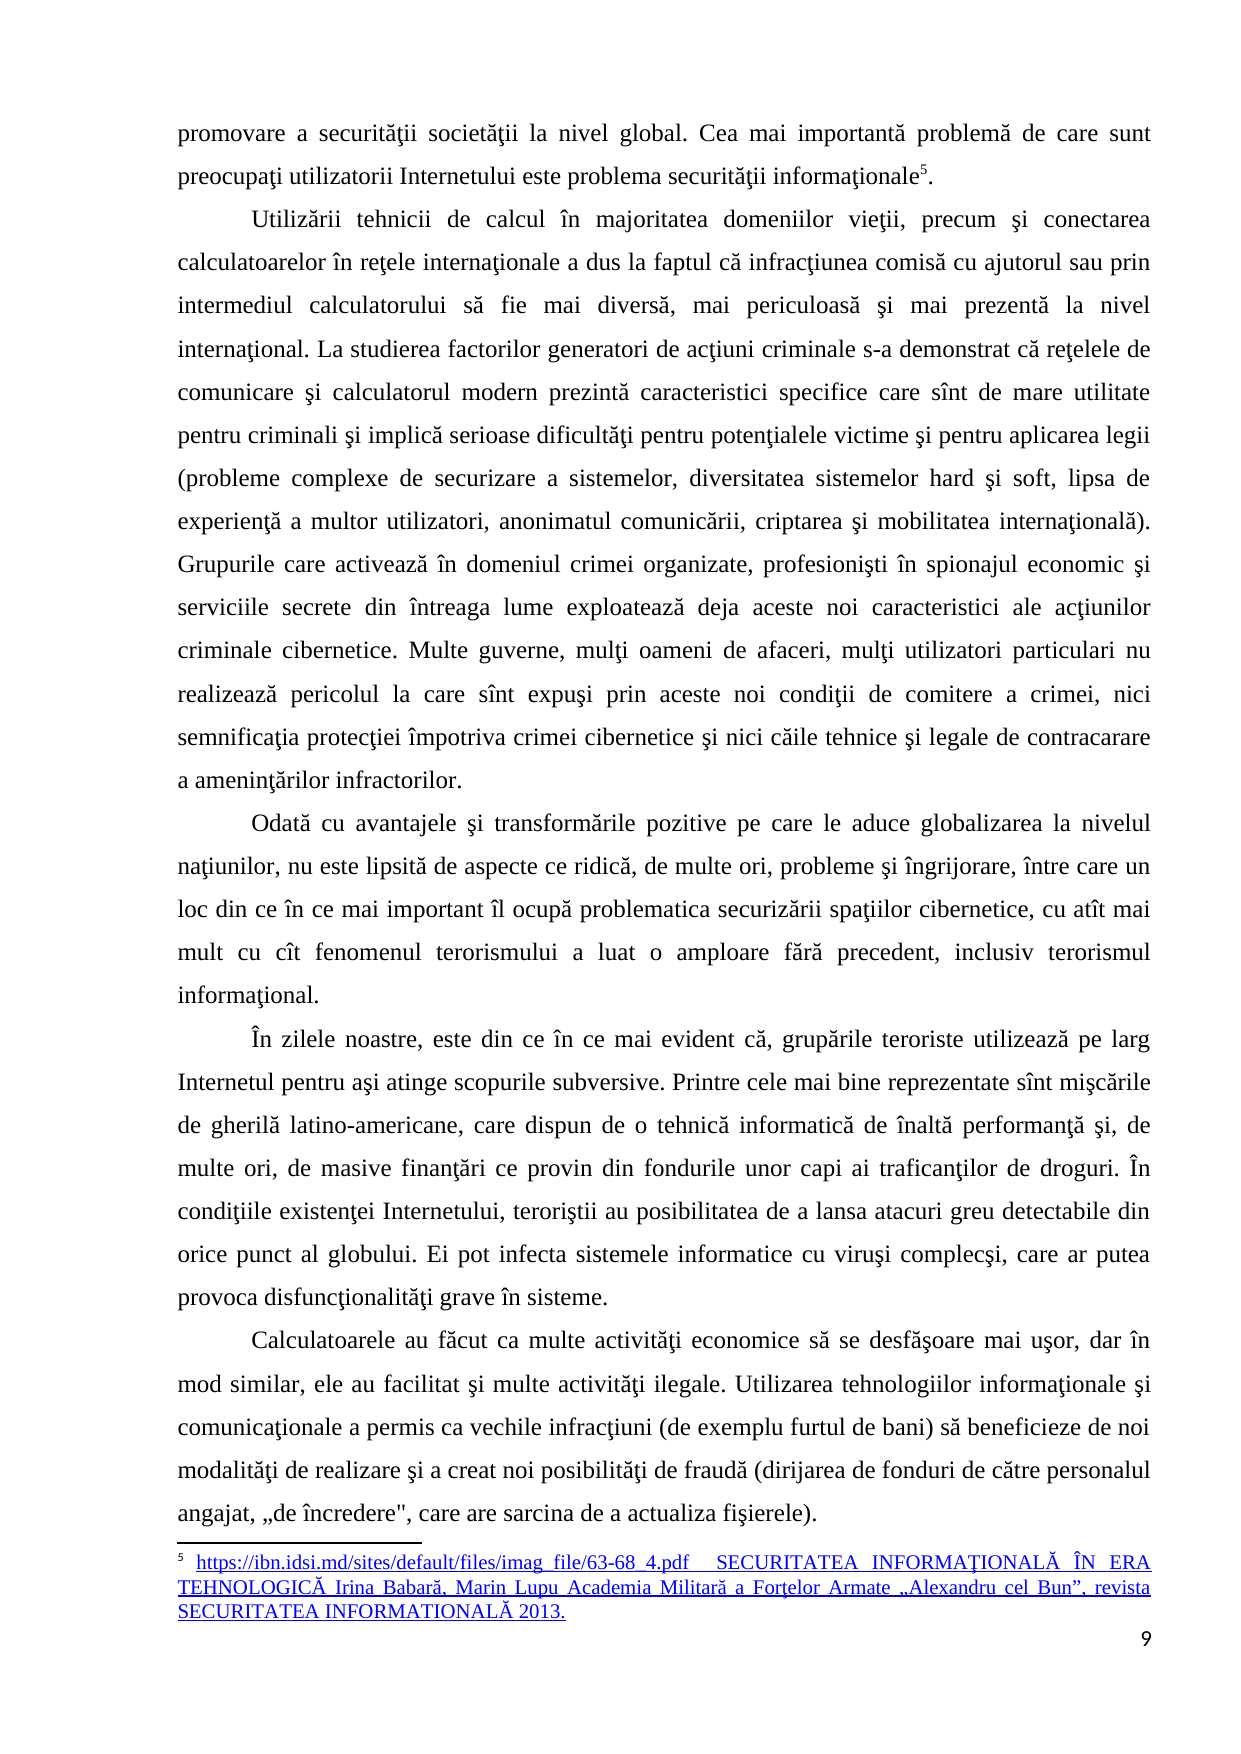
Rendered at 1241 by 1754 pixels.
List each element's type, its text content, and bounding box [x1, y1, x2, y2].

text În zilele noastre, este din ce în ce mai evident că, grupările teroriste utilizează pe larg Internetul pentru aşi atinge scopurile subversive. Printre cele mai bine reprezentate sînt mişcările de gherilă latino-americane, care dispun de o tehnică informatică de înaltă performanţă şi, de multe ori, de masive finanţări ce provin din fondurile unor capi ai traficanţilor de droguri. În condiţiile existenţei Internetului, teroriştii au posibilitatea de a lansa atacuri greu detectabile din orice punct al globului. Ei pot infecta sistemele informatice cu viruşi complecşi, care ar putea provoca disfuncţionalităţi grave în sisteme. [177, 1024, 1152, 1311]
text Utilizării tehnicii de calcul în majoritatea domeniilor vieţii, precum şi conectarea calculatoarelor în reţele internaţionale a dus la faptul că infracţiunea comisă cu ajutorul sau prin intermediul calculatorului să fie mai diversă, mai periculoasă şi mai prezentă la nivel internaţional. La studierea factorilor generatori de acţiuni criminale s-a demonstrat că reţelele de comunicare şi calculatorul modern prezintă caracteristici specifice care sînt de mare utilitate pentru criminali şi implică serioase dificultăţi pentru potenţialele victime şi pentru aplicarea legii (probleme complexe de securizare a sistemelor, diversitatea sistemelor hard şi soft, lipsa de experienţă a multor utilizatori, anonimatul comunicării, criptarea şi mobilitatea internaţională). Grupurile care activează în domeniul crimei organizate, profesionişti în spionajul economic şi serviciile secrete din întreaga lume exploatează deja aceste noi caracteristici ale acţiunilor criminale cibernetice. Multe guverne, mulţi oameni de afaceri, mulţi utilizatori particulari nu realizează pericolul la care sînt expuşi prin aceste noi condiţii de comitere a crimei, nici semnificaţia protecţiei împotriva crimei cibernetice şi nici căile tehnice şi legale de contracarare a ameninţărilor infractorilor. [177, 204, 1152, 794]
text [177, 118, 1152, 190]
text Calculatoarele au făcut ca multe activităţi economice să se desfăşoare mai uşor, dar în mod similar, ele au facilitat şi multe activităţi ilegale. Utilizarea tehnologiilor informaţionale şi comunicaţionale a permis ca vechile infracţiuni (de exemplu furtul de bani) să beneficieze de noi modalităţi de realizare şi a creat noi posibilităţi de fraudă (dirijarea de fonduri de către personalul angajat, „de încredere", care are sarcina de a actualiza fişierele). [177, 1326, 1152, 1527]
text Odată cu avantajele şi transformările pozitive pe care le aduce globalizarea la nivelul naţiunilor, nu este lipsită de aspecte ce ridică, de multe ori, probleme şi îngrijorare, între care un loc din ce în ce mai important îl ocupă problematica securizării spaţiilor cibernetice, cu atît mai mult cu cît fenomenul terorismului a luat o amploare fără precedent, inclusiv terorismul informaţional. [177, 808, 1152, 1009]
